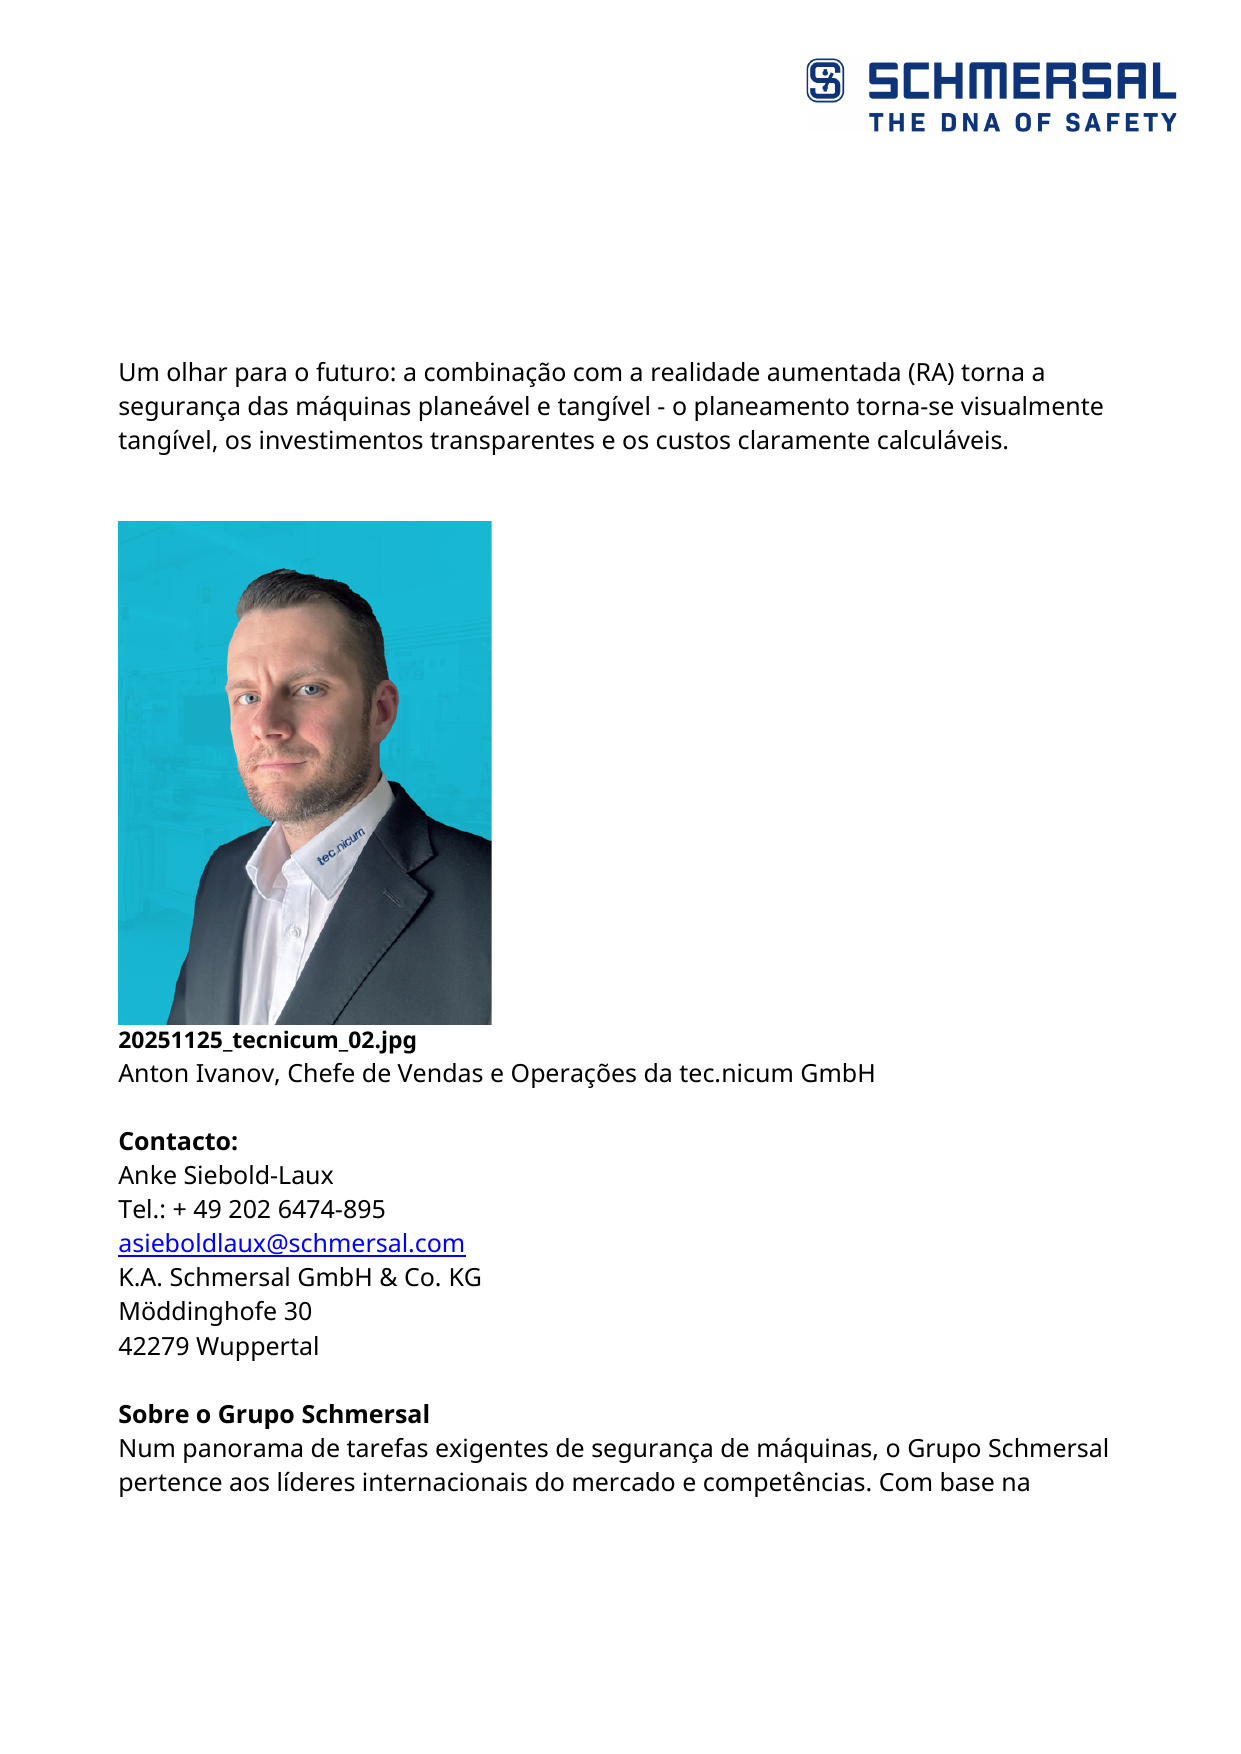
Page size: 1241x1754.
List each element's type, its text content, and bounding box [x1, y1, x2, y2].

text Tel.: + 49 202 6474-895 [118, 1192, 1122, 1226]
text Contacto: [118, 1124, 1122, 1158]
text K.A. Schmersal GmbH & Co. KG [118, 1260, 1122, 1294]
text 20251125_tecnicum_02.jpg [118, 1024, 1122, 1056]
text asieboldlaux@schmersal.com [118, 1226, 1122, 1260]
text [118, 1430, 1122, 1498]
text 42279 Wuppertal [118, 1328, 1122, 1362]
text Sobre o Grupo Schmersal [118, 1396, 1122, 1430]
text Anton Ivanov, Chefe de Vendas e Operações da tec.nicum GmbH [118, 1056, 1122, 1090]
text Möddinghofe 30 [118, 1294, 1122, 1328]
text Anke Siebold-Laux [118, 1158, 1122, 1192]
picture [806, 58, 1177, 132]
text Um olhar para o futuro: a combinação com a realidade aumentada (RA) torna a segurança das máquinas planeável e tangível - o planeamento torna-se visualmente tangível, os investimentos transparentes e os custos claramente calculáveis. [118, 354, 1122, 457]
picture [118, 521, 492, 1025]
